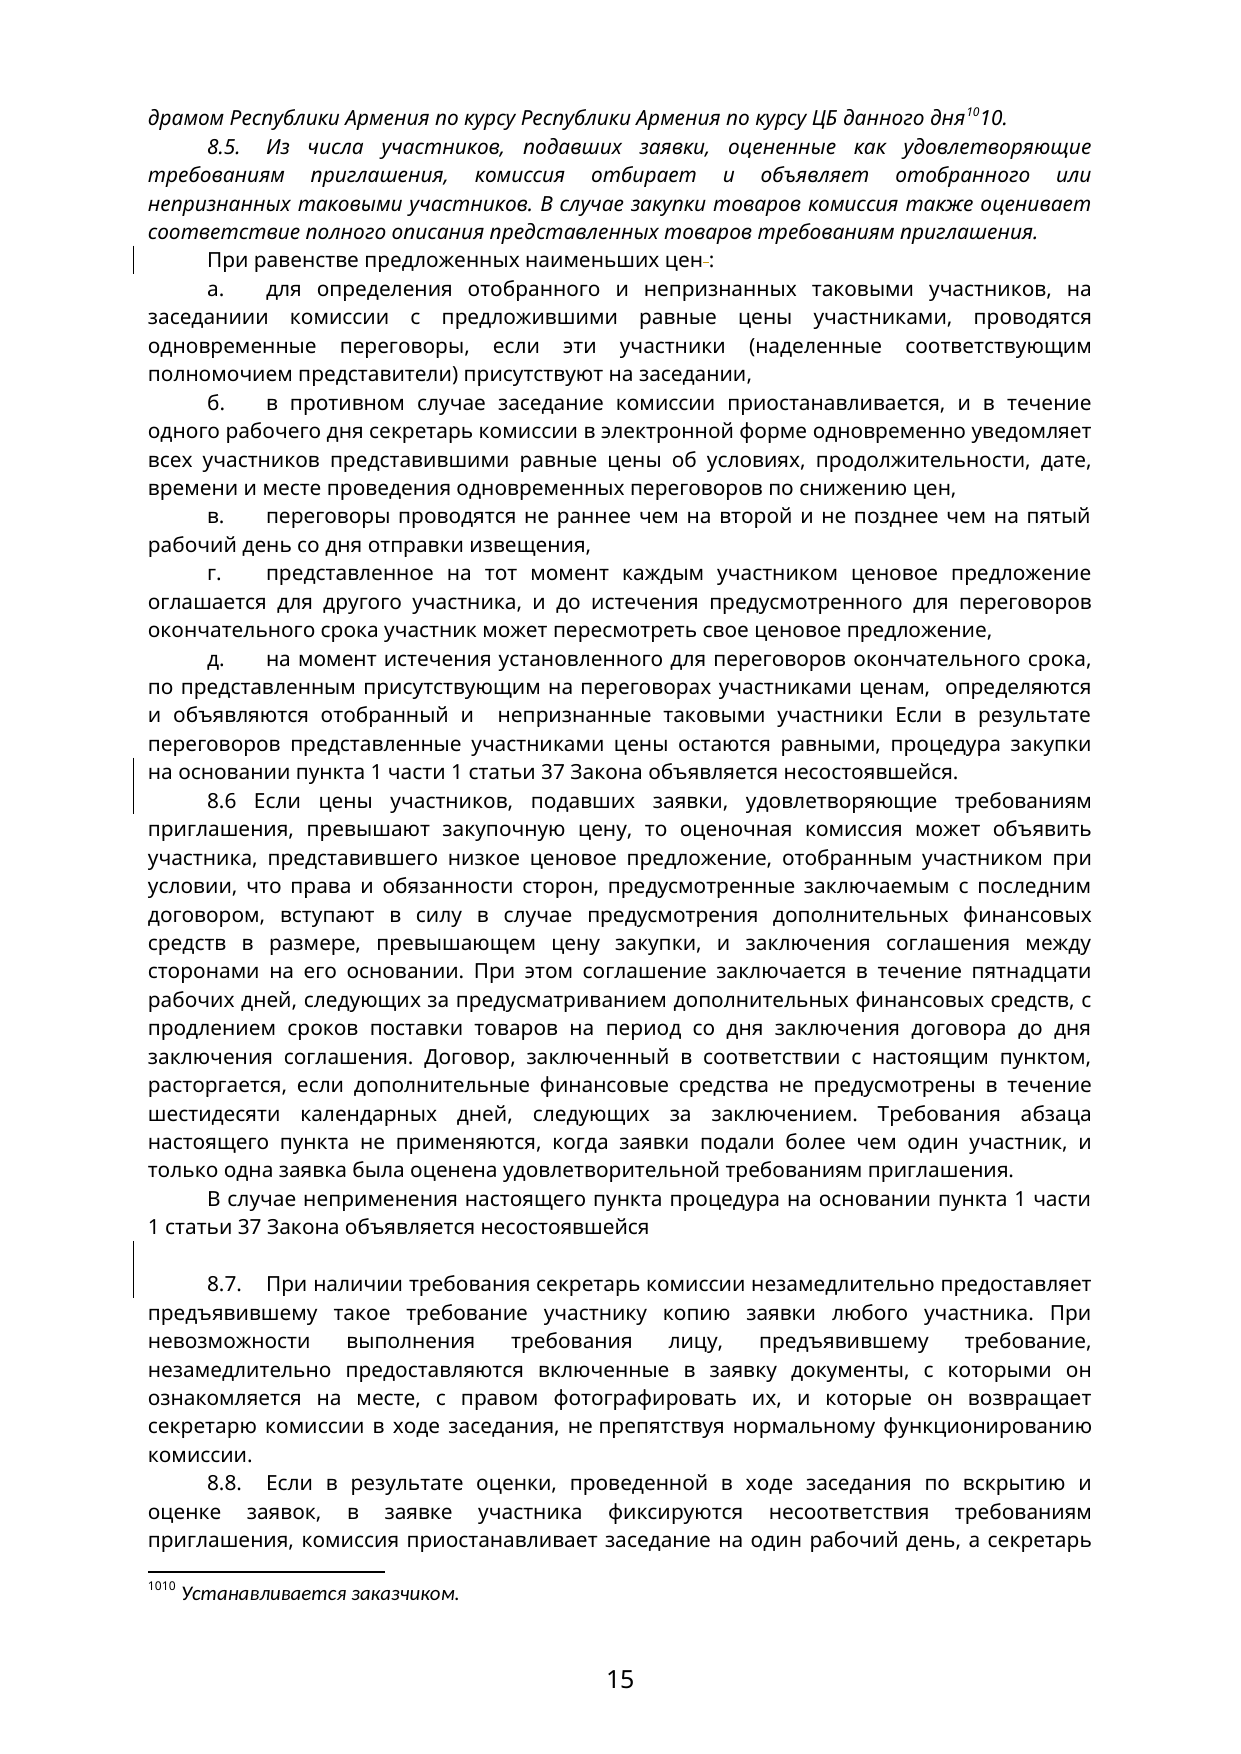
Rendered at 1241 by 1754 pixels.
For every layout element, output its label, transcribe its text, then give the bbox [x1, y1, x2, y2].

text 8.5. Из числа участников, подавших заявки, оцененные как удовлетворяющие требованиям приглашения, комиссия отбирает и объявляет отобранного или непризнанных таковыми участников. В случае закупки товаров комиссия также оценивает соответствие полного описания представленных товаров требованиям приглашения. [148, 132, 1092, 246]
text 8.7. При наличии требования секретарь комиссии незамедлительно предоставляет предъявившему такое требование участнику копию заявки любого участника. При невозможности выполнения требования лицу, предъявившему требование, незамедлительно предоставляются включенные в заявку документы, с которыми он ознакомляется на месте, с правом фотографировать их, и которые он возвращает секретарю комиссии в ходе заседания, не препятствуя нормальному функционированию комиссии. [148, 1269, 1092, 1468]
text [148, 103, 1092, 132]
text в. переговоры проводятся не раннее чем на второй и не позднее чем на пятый рабочий день со дня отправки извещения, [148, 502, 1092, 558]
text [148, 1468, 1092, 1554]
text а. для определения отобранного и непризнанных таковыми участников, на заседаниии комиссии с предложившими равные цены участниками, проводятся одновременные переговоры, если эти участники (наделенные соответствующим полномочием представители) присутствуют на заседании, [148, 274, 1092, 388]
text При равенстве предложенных наименьших цен: [148, 246, 1092, 274]
text г. представленное на тот момент каждым участником ценовое предложение оглашается для другого участника, и до истечения предусмотренного для переговоров окончательного срока участник может пересмотреть свое ценовое предложение, [148, 558, 1092, 644]
text В случае неприменения настоящего пункта процедура на основании пункта 1 части 1 статьи 37 Закона объявляется несостоявшейся [148, 1184, 1092, 1241]
text д. на момент истечения установленного для переговоров окончательного срока, по представленным присутствующим на переговорах участниками ценам, определяются и объявляются отобранный и непризнанные таковыми участники Если в результате переговоров представленные участниками цены остаются равными, процедура закупки на основании пункта 1 части 1 статьи 37 Закона объявляется несостоявшейся. [148, 644, 1092, 786]
text 8.6 Если цены участников, подавших заявки, удовлетворяющие требованиям приглашения, превышают закупочную цену, то оценочная комиссия может объявить участника, представившего низкое ценовое предложение, отобранным участником при условии, что права и обязанности сторон, предусмотренные заключаемым с последним договором, вступают в силу в случае предусмотрения дополнительных финансовых средств в размере, превышающем цену закупки, и заключения соглашения между сторонами на его основании. При этом соглашение заключается в течение пятнадцати рабочих дней, следующих за предусматриванием дополнительных финансовых средств, с продлением сроков поставки товаров на период со дня заключения договора до дня заключения соглашения. Договор, заключенный в соответствии с настоящим пунктом, расторгается, если дополнительные финансовые средства не предусмотрены в течение шестидесяти календарных дней, следующих за заключением. Требования абзаца настоящего пункта не применяются, когда заявки подали более чем один участник, и только одна заявка была оценена удовлетворительной требованиям приглашения. [148, 786, 1092, 1184]
text б. в противном случае заседание комиссии приостанавливается, и в течение одного рабочего дня секретарь комиссии в электронной форме одновременно уведомляет всех участников представившими равные цены об условиях, продолжительности, дате, времени и месте проведения одновременных переговоров по снижению цен, [148, 388, 1092, 502]
